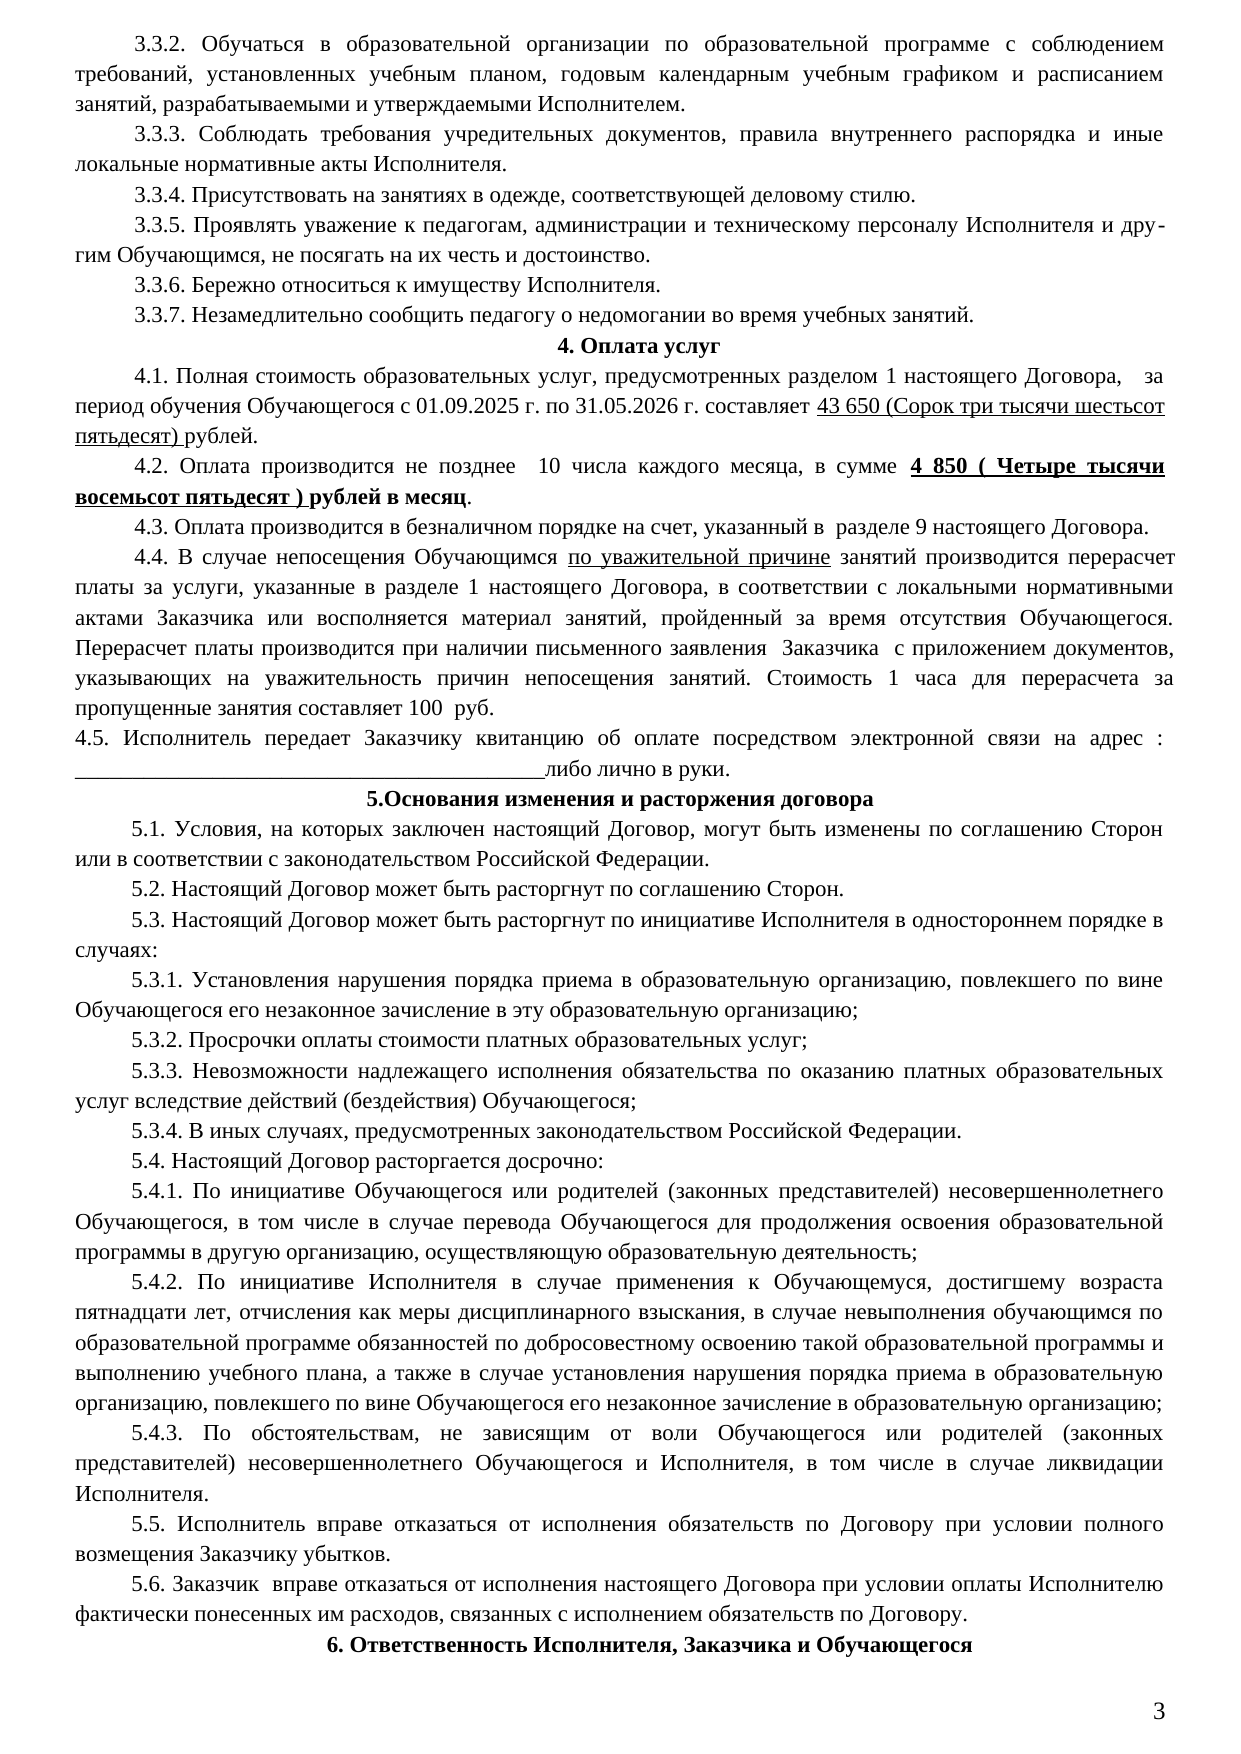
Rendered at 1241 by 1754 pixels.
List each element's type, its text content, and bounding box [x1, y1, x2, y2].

text 3.3.3. Соблюдать требования учредительных документов, правила внутреннего распорядка и иные локальные нормативные акты Исполнителя. [75, 120, 1165, 177]
text 5.3.3. Невозможности надлежащего исполнения обязательства по оказанию платных образовательных услуг вследствие действий (бездействия) Обучающегося; [75, 1057, 1165, 1113]
text 4.4. В случае непосещения Обучающимся по уважительной причине занятий производится перерасчет платы за услуги, указанные в разделе 1 настоящего Договора, в соответствии с локальными нормативными актами Заказчика или восполняется материал занятий, пройденный за время отсутствия Обучающегося. Перерасчет платы производится при наличии письменного заявления Заказчика с приложением документов, указывающих на уважительность причин непосещения занятий. Стоимость 1 часа для перерасчета за пропущенные занятия составляет 100 руб. [75, 543, 1176, 721]
text 5.4.1. По инициативе Обучающегося или родителей (законных представителей) несовершеннолетнего Обучающегося, в том числе в случае перевода Обучающегося для продолжения освоения образовательной программы в другую организацию, осуществляющую образовательную деятельность; [75, 1177, 1165, 1264]
text 4.5. Исполнитель передает Заказчику квитанцию об оплате посредством электронной связи на адрес : _________________________________________либо лично в руки. [75, 724, 1165, 781]
text 3.3.6. Бережно относиться к имуществу Исполнителя. [75, 271, 1165, 298]
text 4.2. Оплата производится не позднее 10 числа каждого месяца, в сумме 4 850 ( Четыре тысячи восемьсот пятьдесят ) рублей в месяц. [75, 452, 1165, 509]
text 5.6. Заказчик вправе отказаться от исполнения настоящего Договора при условии оплаты Исполнителю фактически понесенных им расходов, связанных с исполнением обязательств по Договору. [75, 1570, 1165, 1627]
text 4.3. Оплата производится в безналичном порядке на счет, указанный в разделе 9 настоящего Договора. [75, 513, 1165, 539]
text 3.3.4. Присутствовать на занятиях в одежде, соответствующей деловому стилю. [75, 181, 1165, 207]
text 3.3.5. Проявлять уважение к педагогам, администрации и техническому персоналу Исполнителя и другим Обучающимся, не посягать на их честь и достоинство. [75, 211, 1165, 267]
text 6. Ответственность Исполнителя, Заказчика и Обучающегося [75, 1631, 1165, 1657]
text 4. Оплата услуг [112, 332, 1165, 358]
text 5.4.2. По инициативе Исполнителя в случае применения к Обучающемуся, достигшему возраста пятнадцати лет, отчисления как меры дисциплинарного взыскания, в случае невыполнения обучающимся по образовательной программе обязанностей по добросовестному освоению такой образовательной программы и выполнению учебного плана, а также в случае установления нарушения порядка приема в образовательную организацию, повлекшего по вине Обучающегося его незаконное зачисление в образовательную организацию; [75, 1268, 1165, 1415]
text 3.3.7. Незамедлительно сообщить педагогу о недомогании во время учебных занятий. [75, 301, 1165, 328]
text 5.4.3. По обстоятельствам, не зависящим от воли Обучающегося или родителей (законных представителей) несовершеннолетнего Обучающегося и Исполнителя, в том числе в случае ликвидации Исполнителя. [75, 1419, 1165, 1506]
text 5.3.2. Просрочки оплаты стоимости платных образовательных услуг; [75, 1026, 1165, 1053]
text 5.3.4. В иных случаях, предусмотренных законодательством Российской Федерации. [75, 1117, 1165, 1143]
text 5.3. Настоящий Договор может быть расторгнут по инициативе Исполнителя в одностороннем порядке в случаях: [75, 906, 1165, 962]
text 5.3.1. Установления нарушения порядка приема в образовательную организацию, повлекшего по вине Обучающегося его незаконное зачисление в эту образовательную организацию; [75, 966, 1165, 1023]
text 5.5. Исполнитель вправе отказаться от исполнения обязательств по Договору при условии полного возмещения Заказчику убытков. [75, 1510, 1165, 1566]
text 3.3.2. Обучаться в образовательной организации по образовательной программе с соблюдением требований, установленных учебным планом, годовым календарным учебным графиком и расписанием занятий, разрабатываемыми и утверждаемыми Исполнителем. [75, 29, 1165, 116]
text 5.1. Условия, на которых заключен настоящий Договор, могут быть изменены по соглашению Сторон или в соответствии с законодательством Российской Федерации. [75, 815, 1165, 872]
text 4.1. Полная стоимость образовательных услуг, предусмотренных разделом 1 настоящего Договора, за период обучения Обучающегося с 01.09.2025 г. по 31.05.2026 г. составляет 43 650 (Сорок три тысячи шестьсот пятьдесят) рублей. [75, 362, 1165, 449]
text 5.2. Настоящий Договор может быть расторгнут по соглашению Сторон. [75, 875, 1165, 902]
text 5.4. Настоящий Договор расторгается досрочно: [75, 1147, 1165, 1174]
text 5.Основания изменения и расторжения договора [75, 785, 1165, 811]
